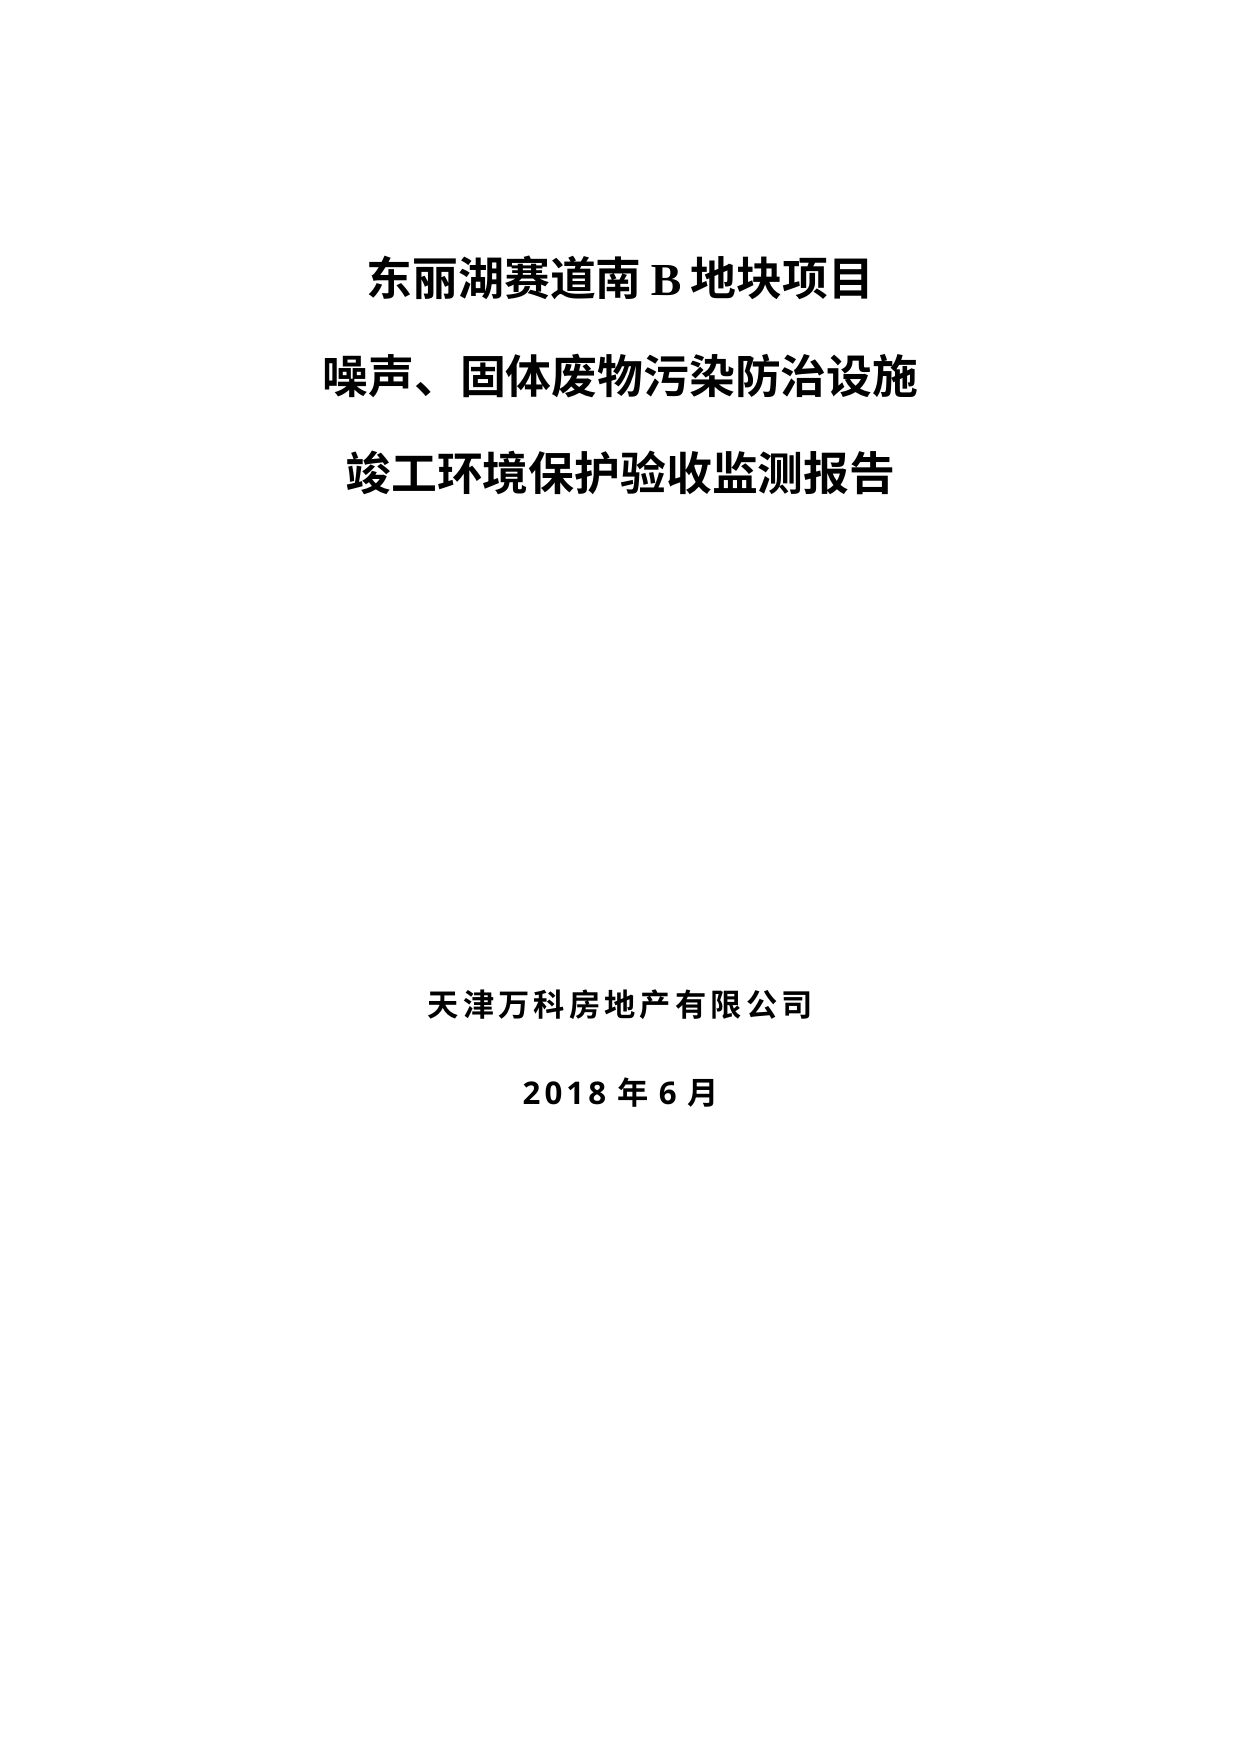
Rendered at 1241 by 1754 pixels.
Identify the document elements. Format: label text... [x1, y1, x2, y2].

text 天津万科房地产有限公司 [187, 970, 1053, 1035]
text 噪声、固体废物污染防治设施 [187, 324, 1053, 422]
text 东丽湖赛道南B地块项目 [187, 227, 1053, 324]
text 2018年6月 [187, 1058, 1053, 1123]
text 竣工环境保护验收监测报告 [187, 422, 1053, 519]
